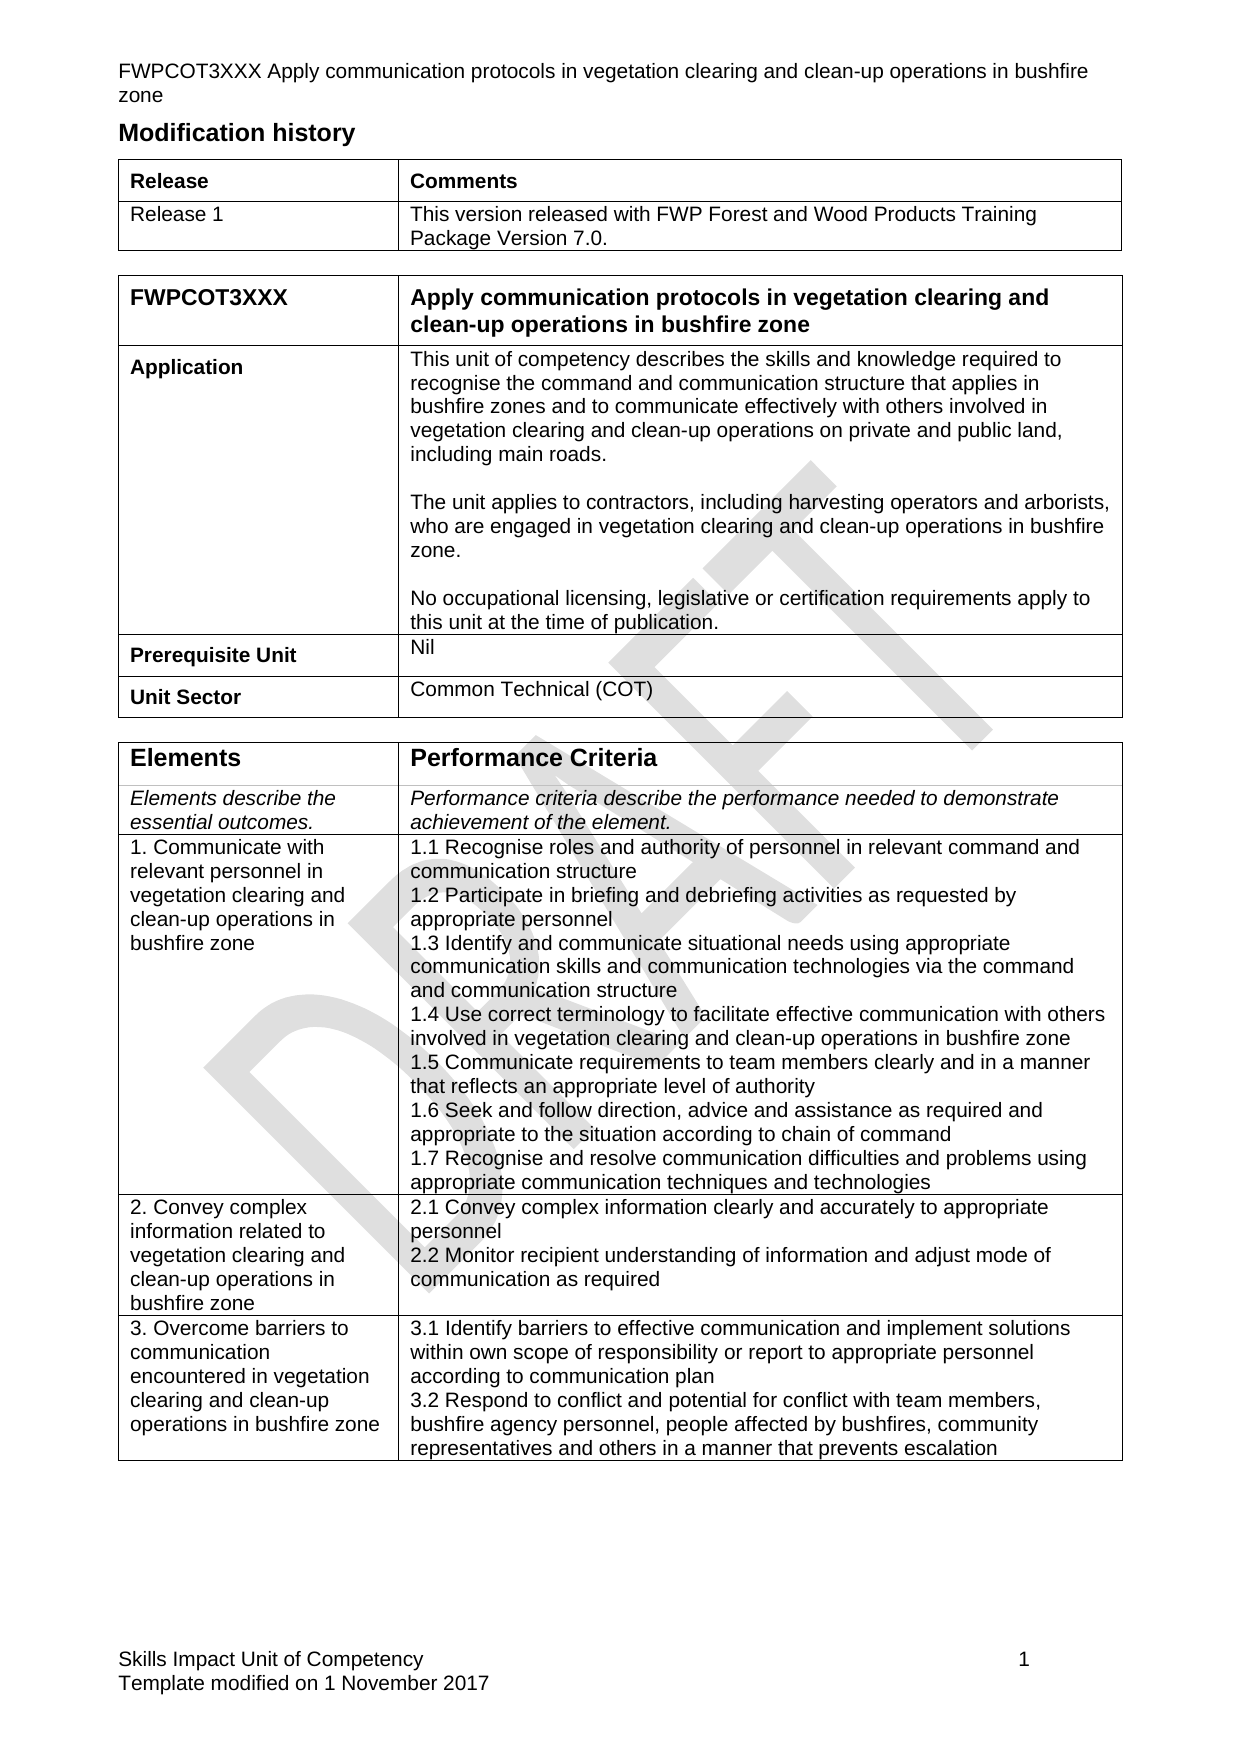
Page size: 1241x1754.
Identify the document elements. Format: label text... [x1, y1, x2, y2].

table_cell 2.1 Convey complex information clearly and accurately to appropriate personnel 2.2 Monitor recipient understanding of information and adjust mode of communication as required [399, 1195, 1122, 1315]
table_cell This version released with FWP Forest and Wood Products Training Package Version 7.0. [399, 202, 1121, 250]
table_header Apply communication protocols in vegetation clearing and clean-up operations in bushfire zone [399, 276, 1122, 345]
table_header Release [119, 160, 398, 201]
table_header Performance Criteria [399, 743, 1122, 784]
table_cell 3. Overcome barriers to communication encountered in vegetation clearing and clean-up operations in bushfire zone [119, 1316, 398, 1459]
table_header Comments [399, 160, 1121, 201]
table_cell Application [119, 346, 398, 634]
table_cell 2. Convey complex information related to vegetation clearing and clean-up operations in bushfire zone [119, 1195, 398, 1315]
table_cell Common Technical (COT) [399, 677, 1122, 717]
table_header Elements [119, 743, 398, 784]
table_cell 1.1 Recognise roles and authority of personnel in relevant command and communication structure 1.2 Participate in briefing and debriefing activities as requested by appropriate personnel 1.3 Identify and communicate situational needs using appropriate communication skills and communication technologies via the command and communication structure 1.4 Use correct terminology to facilitate effective communication with others involved in vegetation clearing and clean-up operations in bushfire zone 1.5 Communicate requirements to team members clearly and in a manner that reflects an appropriate level of authority 1.6 Seek and follow direction, advice and assistance as required and appropriate to the situation according to chain of command 1.7 Recognise and resolve communication difficulties and problems using appropriate communication techniques and technologies [399, 835, 1122, 1194]
table_cell Elements describe the essential outcomes. [119, 786, 398, 833]
table_cell Prerequisite Unit [119, 635, 398, 676]
table_cell 3.1 Identify barriers to effective communication and implement solutions within own scope of responsibility or report to appropriate personnel according to communication plan 3.2 Respond to conflict and potential for conflict with team members, bushfire agency personnel, people affected by bushfires, community representatives and others in a manner that prevents escalation [399, 1316, 1122, 1459]
table_cell Nil [399, 635, 1122, 676]
table_cell 1. Communicate with relevant personnel in vegetation clearing and clean-up operations in bushfire zone [119, 835, 398, 1194]
subtitle Modification history [118, 118, 1122, 147]
table_cell Unit Sector [119, 677, 398, 717]
table_cell This unit of competency describes the skills and knowledge required to recognise the command and communication structure that applies in bushfire zones and to communicate effectively with others involved in vegetation clearing and clean-up operations on private and public land, including main roads. The unit applies to contractors, including harvesting operators and arborists, who are engaged in vegetation clearing and clean-up operations in bushfire zone. No occupational licensing, legislative or certification requirements apply to this unit at the time of publication. [399, 346, 1122, 634]
table_cell Release 1 [119, 202, 398, 250]
table_header FWPCOT3XXX [119, 276, 398, 345]
table_cell Performance criteria describe the performance needed to demonstrate achievement of the element. [399, 786, 1122, 833]
